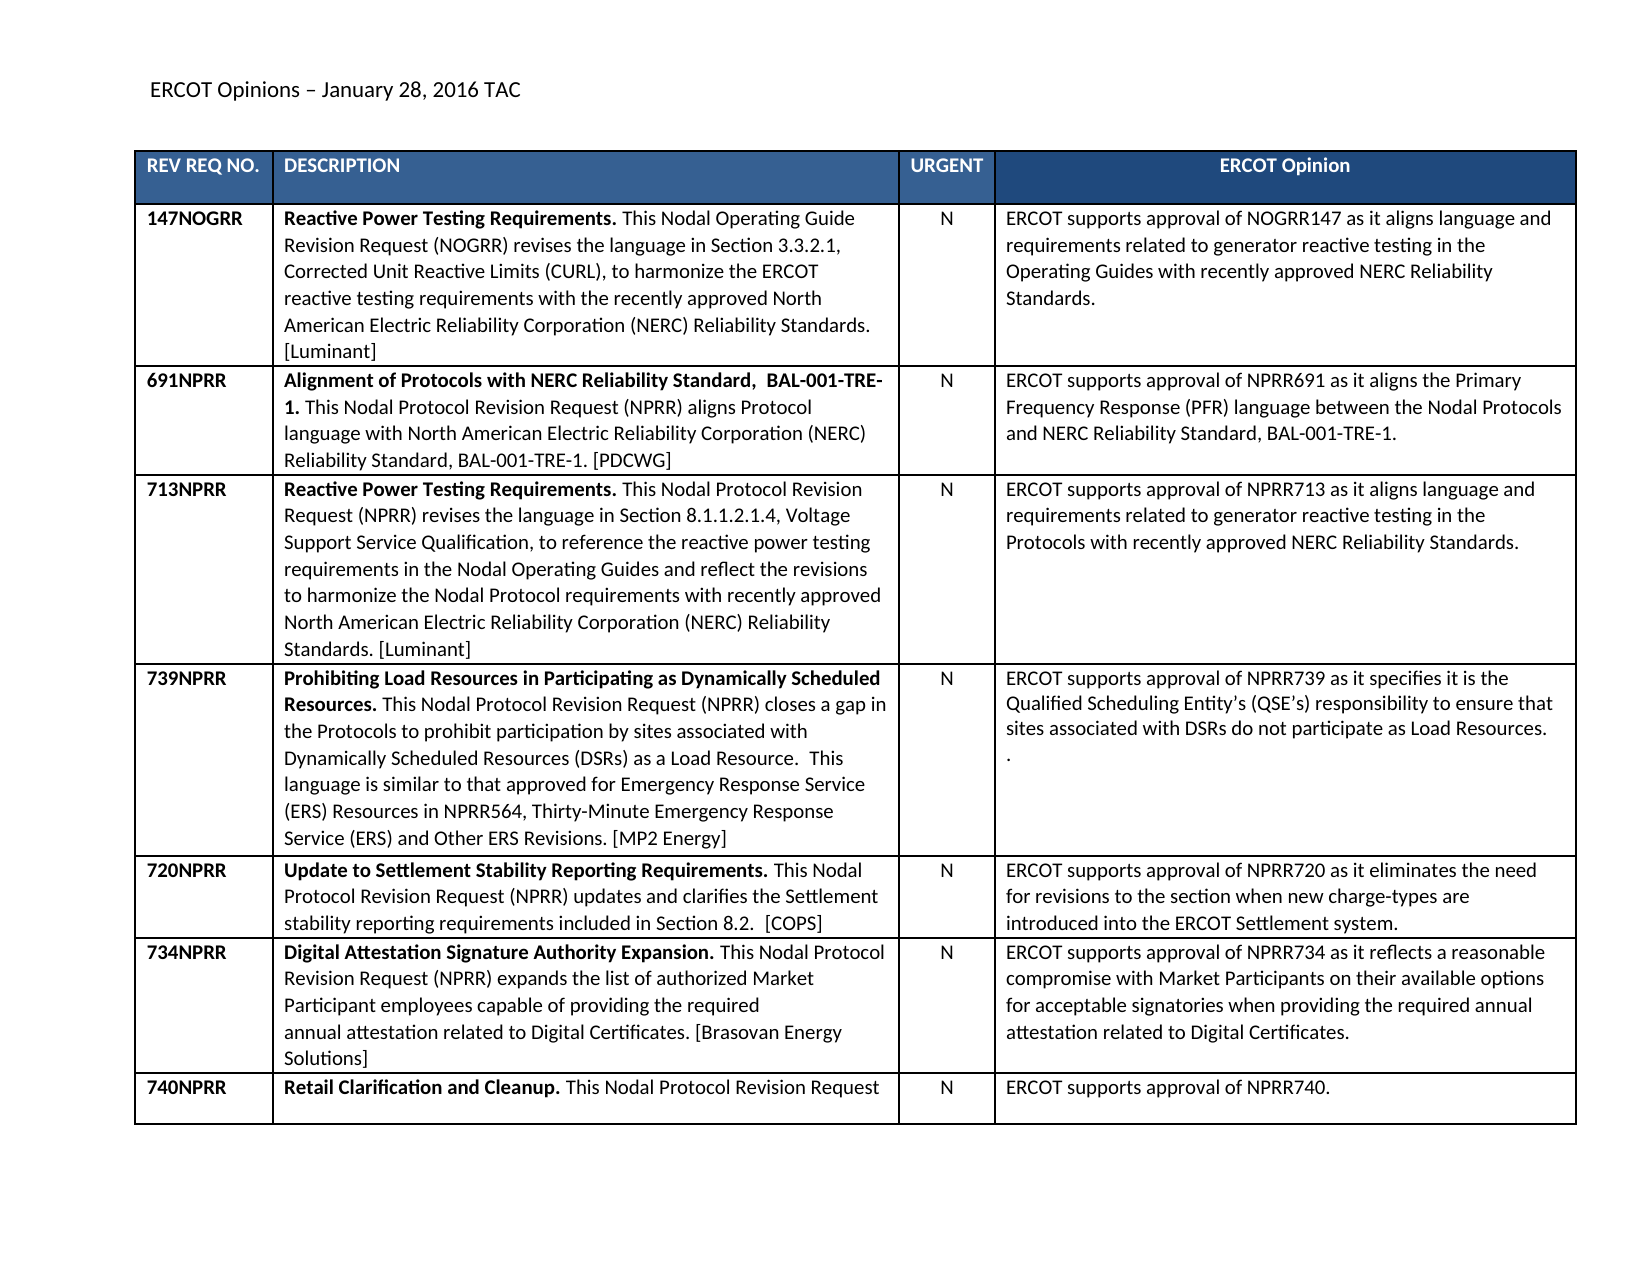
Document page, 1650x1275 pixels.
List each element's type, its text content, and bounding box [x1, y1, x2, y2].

table_cell N [900, 939, 994, 1072]
table_cell ERCOT supports approval of NOGRR147 as it aligns language and requirements related to generator reactive testing in the Operating Guides with recently approved NERC Reliability Standards. [996, 205, 1575, 365]
table_cell N [900, 1074, 994, 1123]
table_cell N [900, 857, 994, 937]
table_cell Reactive Power Testing Requirements. This Nodal Operating Guide Revision Request (NOGRR) revises the language in Section 3.3.2.1, Corrected Unit Reactive Limits (CURL), to harmonize the ERCOT reactive testing requirements with the recently approved North American Electric Reliability Corporation (NERC) Reliability Standards. [Luminant] [274, 205, 898, 365]
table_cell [274, 1074, 898, 1123]
table_cell Digital Attestation Signature Authority Expansion. This Nodal Protocol Revision Request (NPRR) expands the list of authorized Market Participant employees capable of providing the required annual attestation related to Digital Certificates. [Brasovan Energy Solutions] [274, 939, 898, 1072]
table_cell Update to Settlement Stability Reporting Requirements. This Nodal Protocol Revision Request (NPRR) updates and clarifies the Settlement stability reporting requirements included in Section 8.2. [COPS] [274, 857, 898, 937]
table_cell 691NPRR [136, 367, 272, 474]
table_header URGENT [900, 152, 994, 203]
table_cell ERCOT supports approval of NPRR739 as it specifies it is the Qualified Scheduling Entity’s (QSE’s) responsibility to ensure that sites associated with DSRs do not participate as Load Resources. . [996, 665, 1575, 855]
table_cell 720NPRR [136, 857, 272, 937]
table_header ERCOT Opinion [996, 152, 1575, 203]
table_cell Reactive Power Testing Requirements. This Nodal Protocol Revision Request (NPRR) revises the language in Section 8.1.1.2.1.4, Voltage Support Service Qualification, to reference the reactive power testing requirements in the Nodal Operating Guides and reflect the revisions to harmonize the Nodal Protocol requirements with recently approved North American Electric Reliability Corporation (NERC) Reliability Standards. [Luminant] [274, 476, 898, 663]
table_cell Prohibiting Load Resources in Participating as Dynamically Scheduled Resources. This Nodal Protocol Revision Request (NPRR) closes a gap in the Protocols to prohibit participation by sites associated with Dynamically Scheduled Resources (DSRs) as a Load Resource. This language is similar to that approved for Emergency Response Service (ERS) Resources in NPRR564, Thirty-Minute Emergency Response Service (ERS) and Other ERS Revisions. [MP2 Energy] [274, 665, 898, 855]
table_cell N [900, 476, 994, 663]
table_cell ERCOT supports approval of NPRR734 as it reflects a reasonable compromise with Market Participants on their available options for acceptable signatories when providing the required annual attestation related to Digital Certificates. [996, 939, 1575, 1072]
table_cell N [900, 205, 994, 365]
table_cell ERCOT supports approval of NPRR691 as it aligns the Primary Frequency Response (PFR) language between the Nodal Protocols and NERC Reliability Standard, BAL-001-TRE-1. [996, 367, 1575, 474]
table_cell 734NPRR [136, 939, 272, 1072]
table_cell ERCOT supports approval of NPRR720 as it eliminates the need for revisions to the section when new charge-types are introduced into the ERCOT Settlement system. [996, 857, 1575, 937]
table_cell 739NPRR [136, 665, 272, 855]
table_cell N [900, 665, 994, 855]
table_cell ERCOT supports approval of NPRR713 as it aligns language and requirements related to generator reactive testing in the Protocols with recently approved NERC Reliability Standards. [996, 476, 1575, 663]
table_cell Alignment of Protocols with NERC Reliability Standard, BAL-001-TRE-1. This Nodal Protocol Revision Request (NPRR) aligns Protocol language with North American Electric Reliability Corporation (NERC) Reliability Standard, BAL-001-TRE-1. [PDCWG] [274, 367, 898, 474]
table_cell 713NPRR [136, 476, 272, 663]
table_header DESCRIPTION [274, 152, 898, 203]
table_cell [996, 1074, 1575, 1123]
table_cell 740NPRR [136, 1074, 272, 1123]
table_cell 147NOGRR [136, 205, 272, 365]
table_header REV REQ NO. [136, 152, 272, 203]
table_cell N [900, 367, 994, 474]
